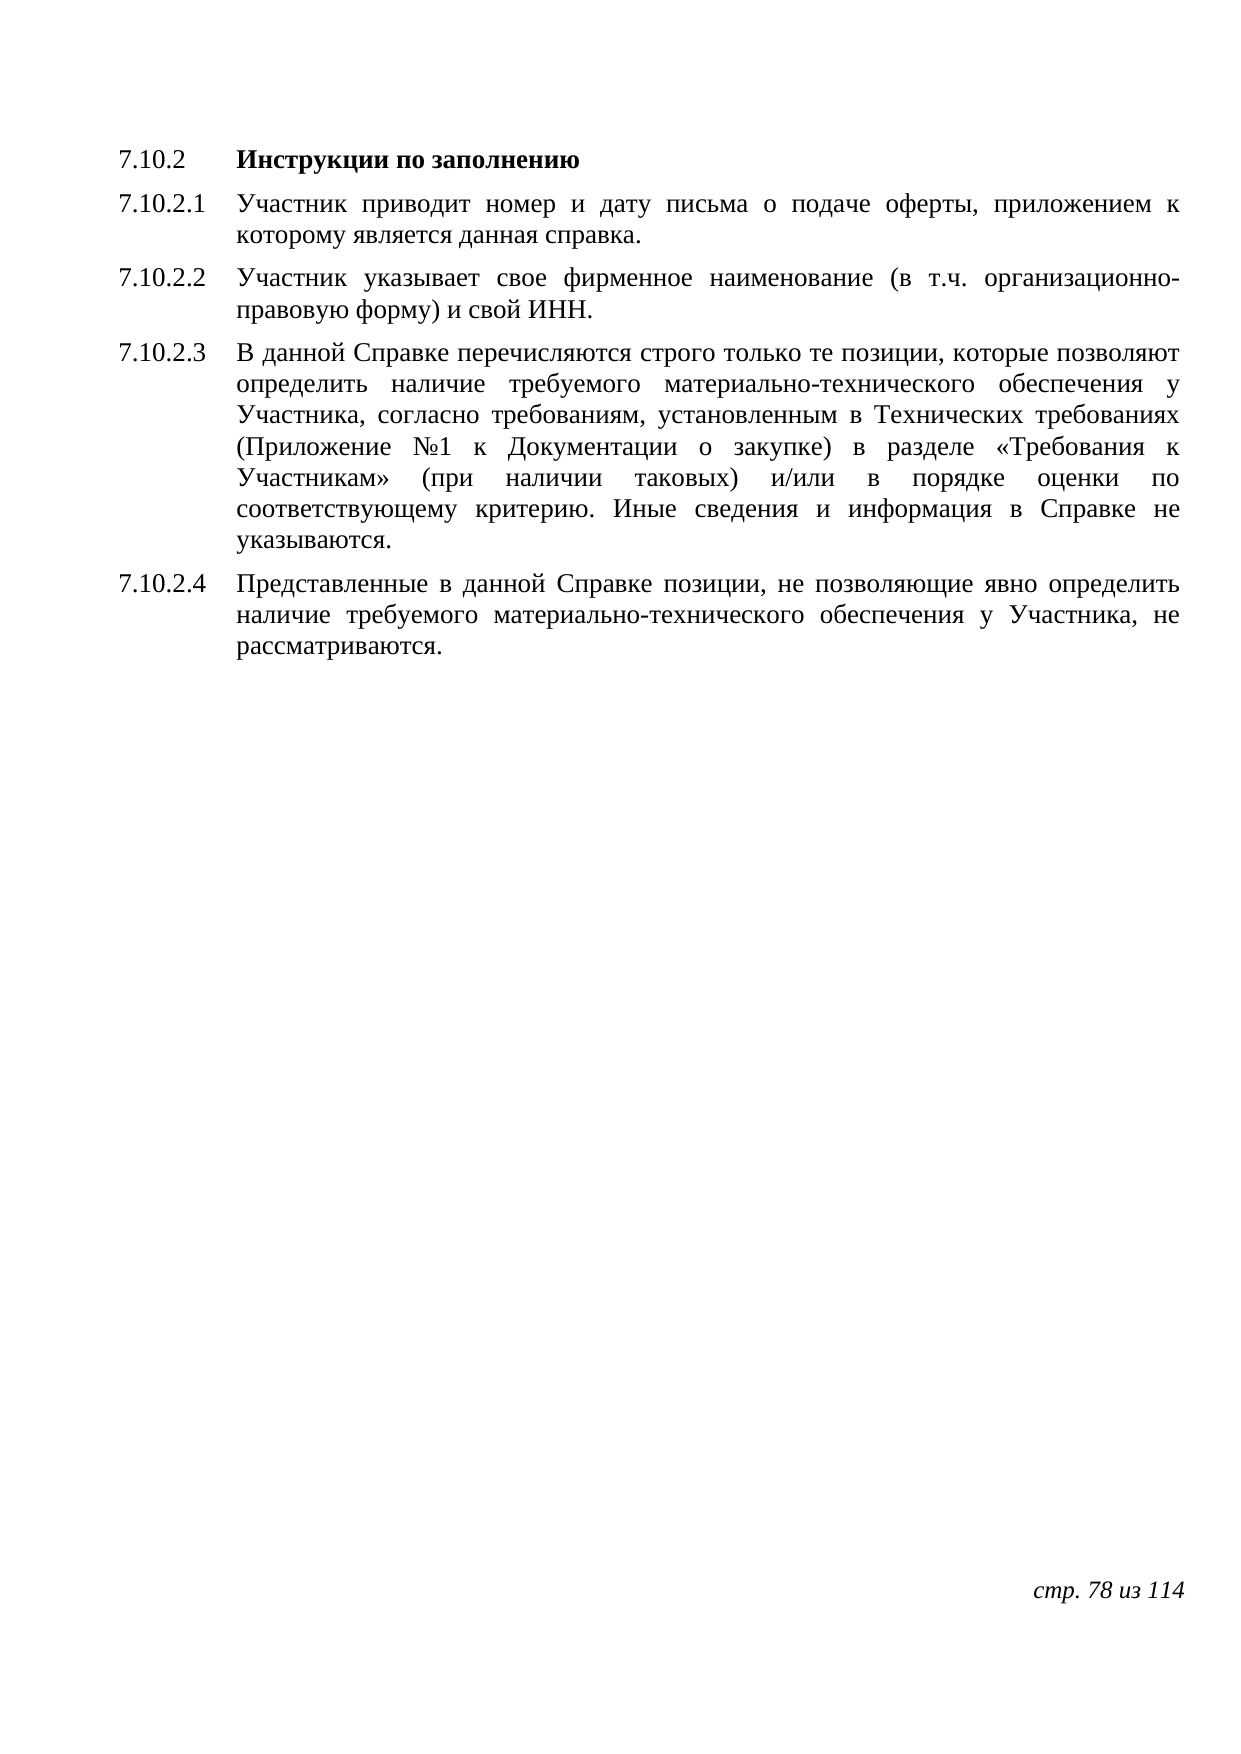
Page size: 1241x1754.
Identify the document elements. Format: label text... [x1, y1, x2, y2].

text Участник указывает свое фирменное наименование (в т.ч. организационно-правовую форму) и свой ИНН. [118, 262, 1181, 324]
text Инструкции по заполнению [118, 143, 1181, 174]
text Представленные в данной Справке позиции, не позволяющие явно определить наличие требуемого материально-технического обеспечения у Участника, не рассматриваются. [118, 567, 1181, 660]
text Участник приводит номер и дату письма о подаче оферты, приложением к которому является данная справка. [118, 187, 1181, 249]
text В данной Справке перечисляются строго только те позиции, которые позволяют определить наличие требуемого материально-технического обеспечения у Участника, согласно требованиям, установленным в Технических требованиях (Приложение №1 к Документации о закупке) в разделе «Требования к Участникам» (при наличии таковых) и/или в порядке оценки по соответствующему критерию. Иные сведения и информация в Справке не указываются. [118, 336, 1181, 554]
